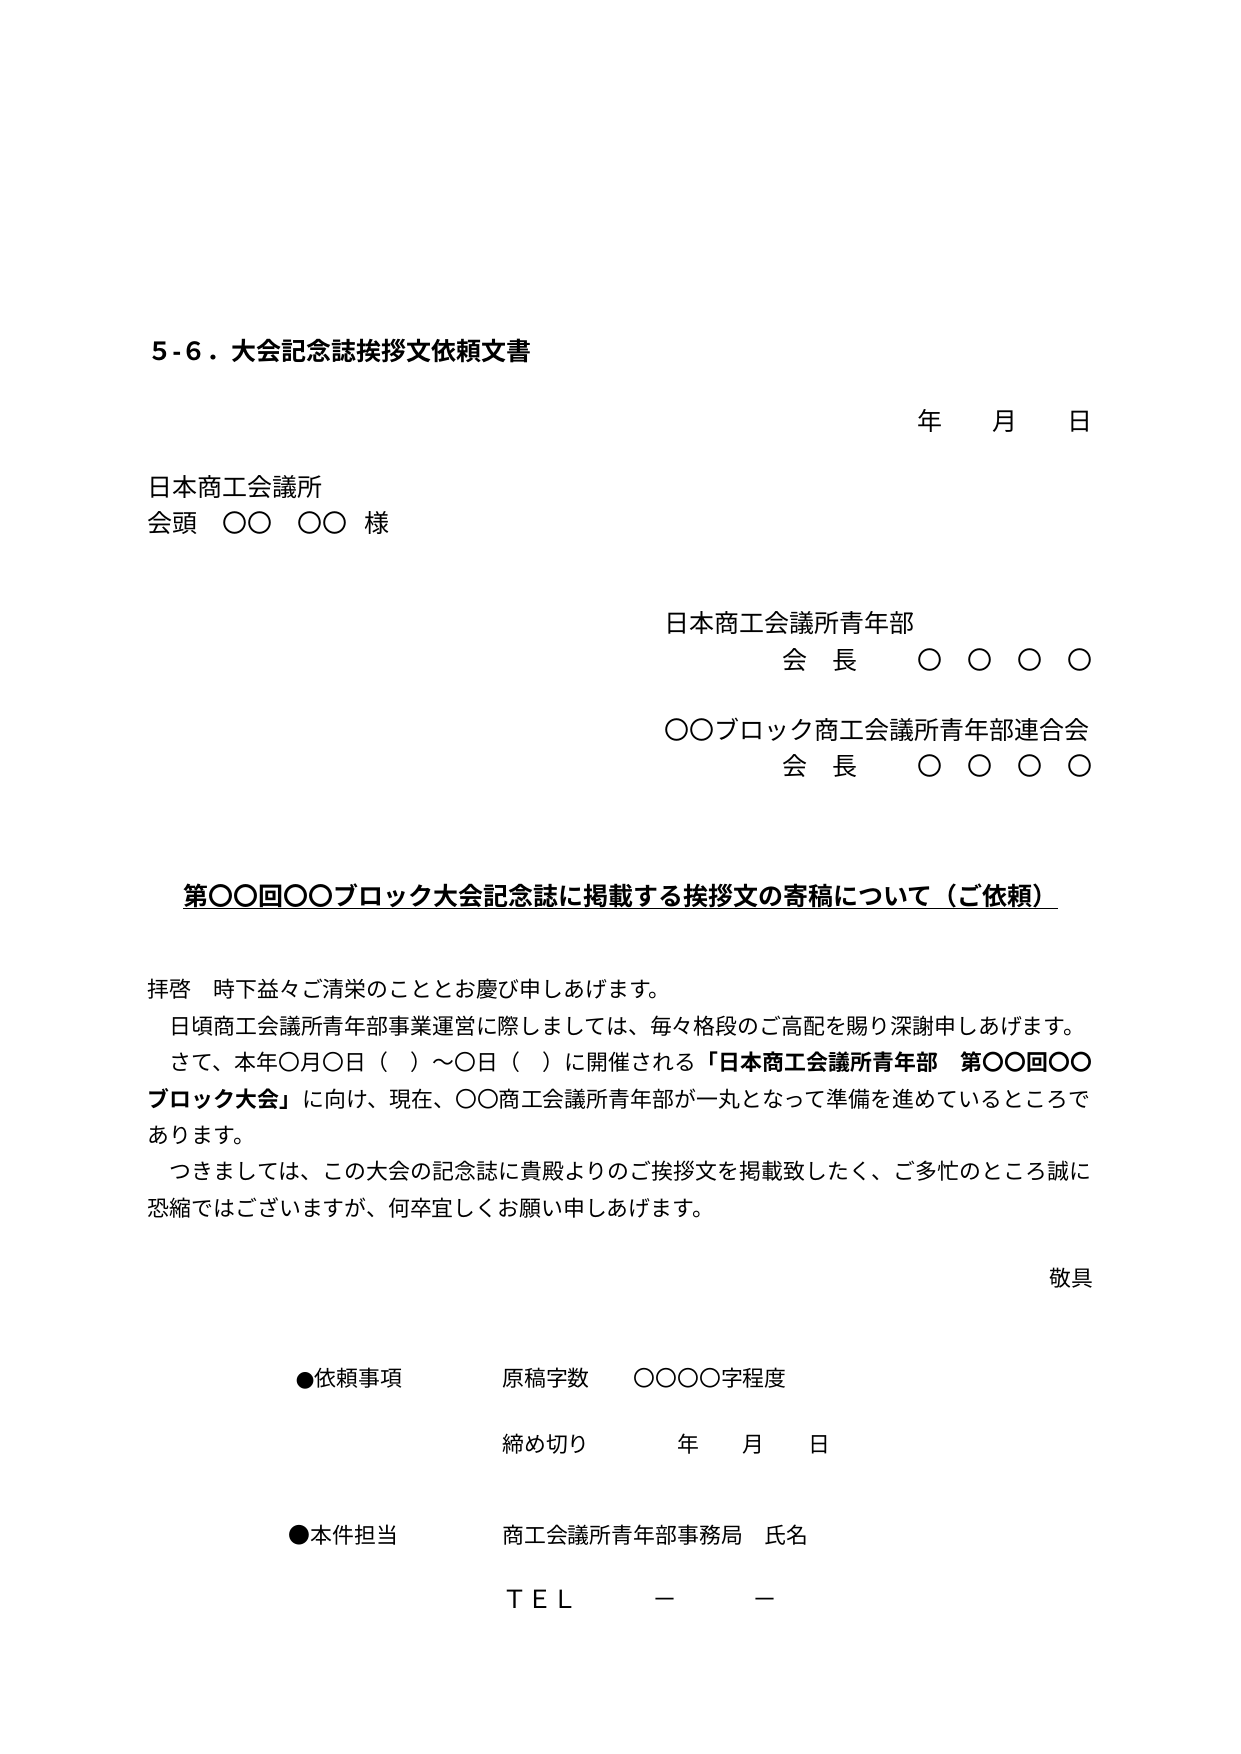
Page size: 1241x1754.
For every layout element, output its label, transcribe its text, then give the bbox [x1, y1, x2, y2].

text つきましては、この大会の記念誌に貴殿よりのご挨拶文を掲載致したく、ご多忙のところ誠に恐縮ではございますが、何卒宜しくお願い申しあげます。 [148, 1154, 1092, 1222]
text 敬具 [148, 1261, 1092, 1293]
text 会 長 〇 〇 〇 〇 [148, 747, 1092, 783]
text ●依頼事項 原稿字数 〇〇〇〇字程度 [148, 1361, 1092, 1393]
text ●本件担当 商工会議所青年部事務局 氏名 [148, 1518, 1092, 1550]
text さて、本年〇月〇日（ ）～〇日（ ）に開催される「日本商工会議所青年部 第〇〇回〇〇ブロック大会」に向け、現在、〇〇商工会議所青年部が一丸となって準備を進めているところであります。 [148, 1045, 1092, 1149]
text 〇〇ブロック商工会議所青年部連合会 [148, 711, 1092, 747]
text 日本商工会議所青年部 [148, 604, 953, 640]
text 年 月 日 [148, 402, 1092, 438]
text 日本商工会議所 [148, 468, 1092, 504]
text 拝啓 時下益々ご清栄のこととお慶び申しあげます。 [148, 972, 1092, 1004]
text 第〇〇回〇〇ブロック大会記念誌に掲載する挨拶文の寄稿について（ご依頼） [148, 877, 1092, 913]
text ５-６．大会記念誌挨拶文依頼文書 [148, 331, 1092, 367]
text ＴＥＬ － － [148, 1580, 1092, 1616]
text 日頃商工会議所青年部事業運営に際しましては、毎々格段のご高配を賜り深謝申しあげます。 [148, 1009, 1092, 1041]
text 締め切り 年 月 日 [148, 1427, 1092, 1459]
text 会 長 〇 〇 〇 〇 [148, 640, 1092, 676]
text 会頭 〇〇 〇〇 様 [148, 504, 1053, 540]
